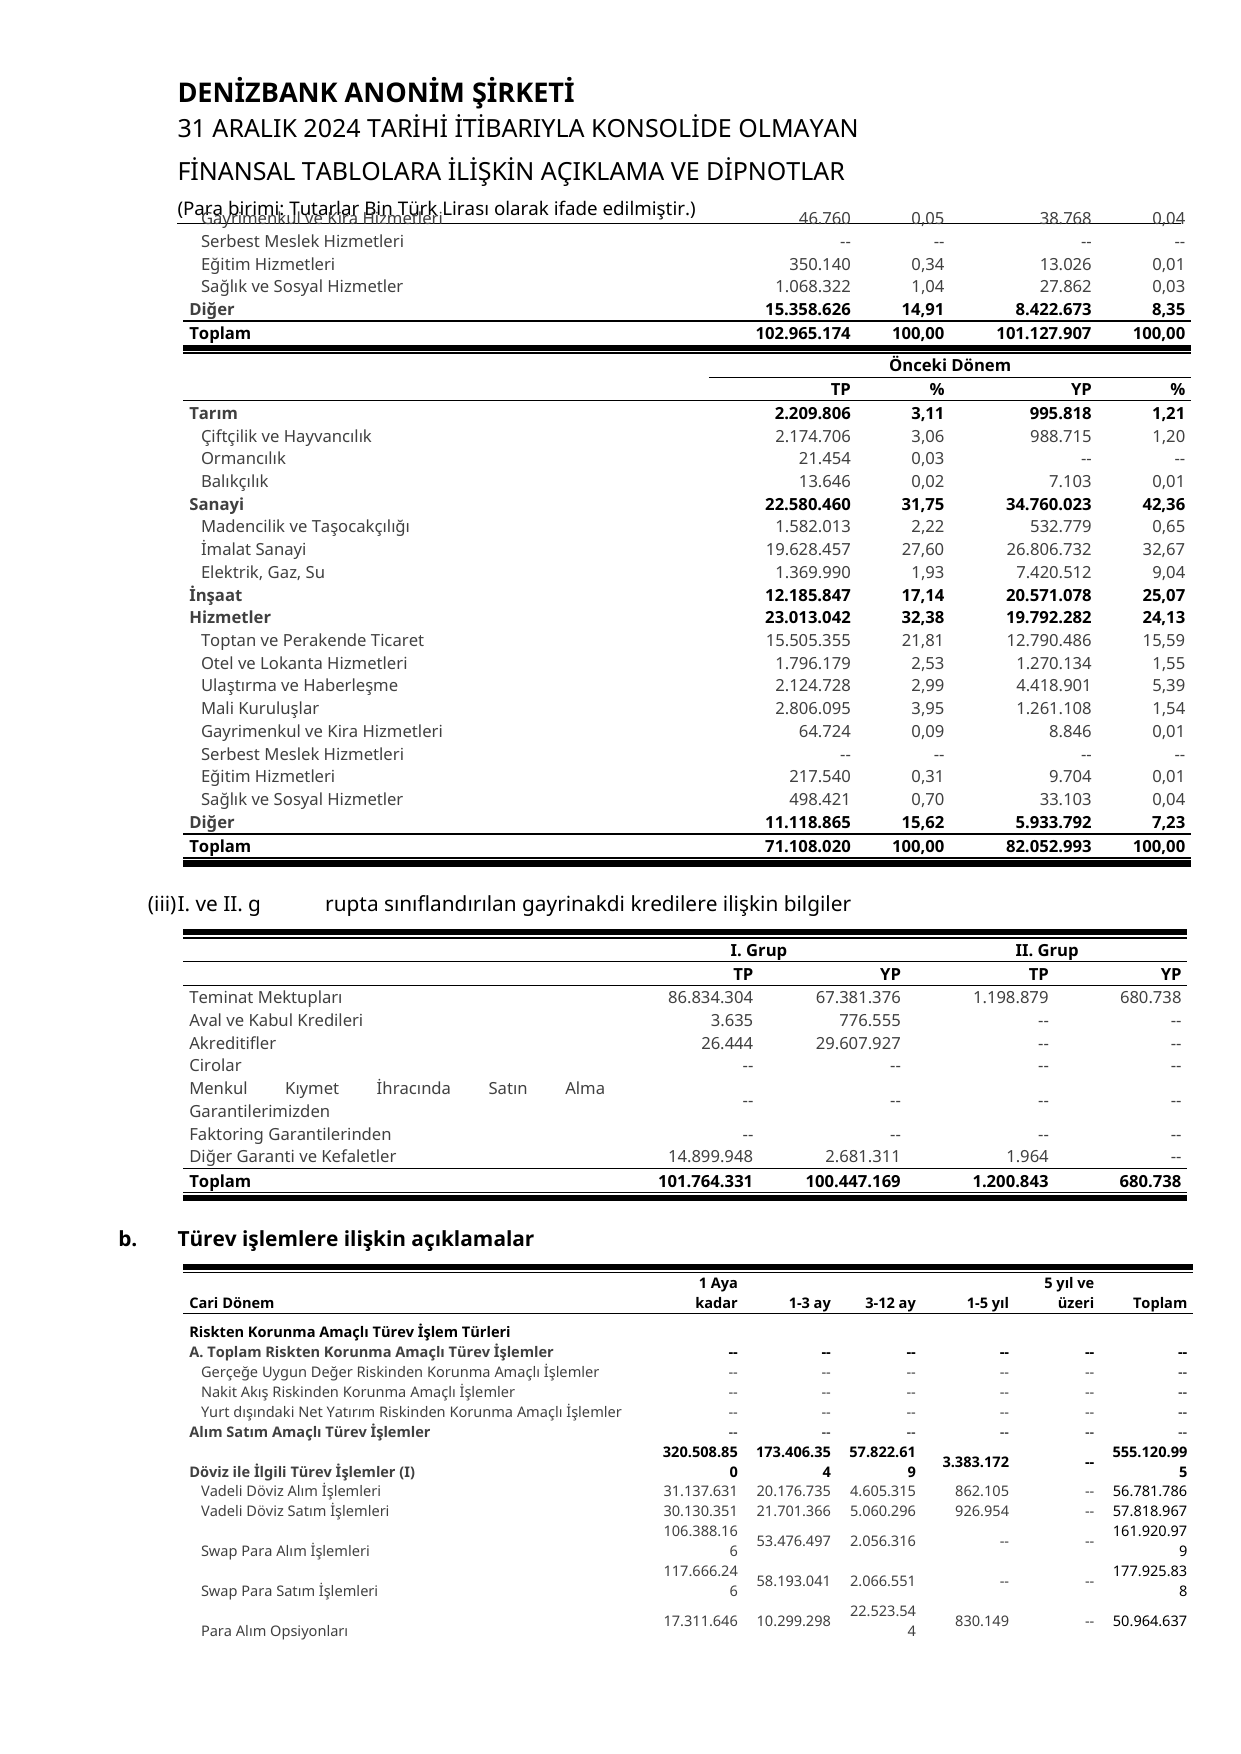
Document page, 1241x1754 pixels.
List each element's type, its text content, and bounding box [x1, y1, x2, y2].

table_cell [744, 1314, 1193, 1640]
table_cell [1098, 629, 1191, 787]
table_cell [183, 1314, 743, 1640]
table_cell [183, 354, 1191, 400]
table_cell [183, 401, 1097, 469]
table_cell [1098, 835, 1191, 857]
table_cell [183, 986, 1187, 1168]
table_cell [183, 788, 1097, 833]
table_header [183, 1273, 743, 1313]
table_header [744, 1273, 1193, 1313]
list I. ve II. g rupta sınıflandırılan gayrinakdi kredilere ilişkin bilgiler [148, 892, 1181, 917]
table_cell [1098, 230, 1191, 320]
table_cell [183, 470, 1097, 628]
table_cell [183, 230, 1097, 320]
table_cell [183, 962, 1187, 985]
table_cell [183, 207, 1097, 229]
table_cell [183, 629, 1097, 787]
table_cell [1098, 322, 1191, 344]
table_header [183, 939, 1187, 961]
list Türev işlemlere ilişkin açıklamalar [118, 1226, 1181, 1251]
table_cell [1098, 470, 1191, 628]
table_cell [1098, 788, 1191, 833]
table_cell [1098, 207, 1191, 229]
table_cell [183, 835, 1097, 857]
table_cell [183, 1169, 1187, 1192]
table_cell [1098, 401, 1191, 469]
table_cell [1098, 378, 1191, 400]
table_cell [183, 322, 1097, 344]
